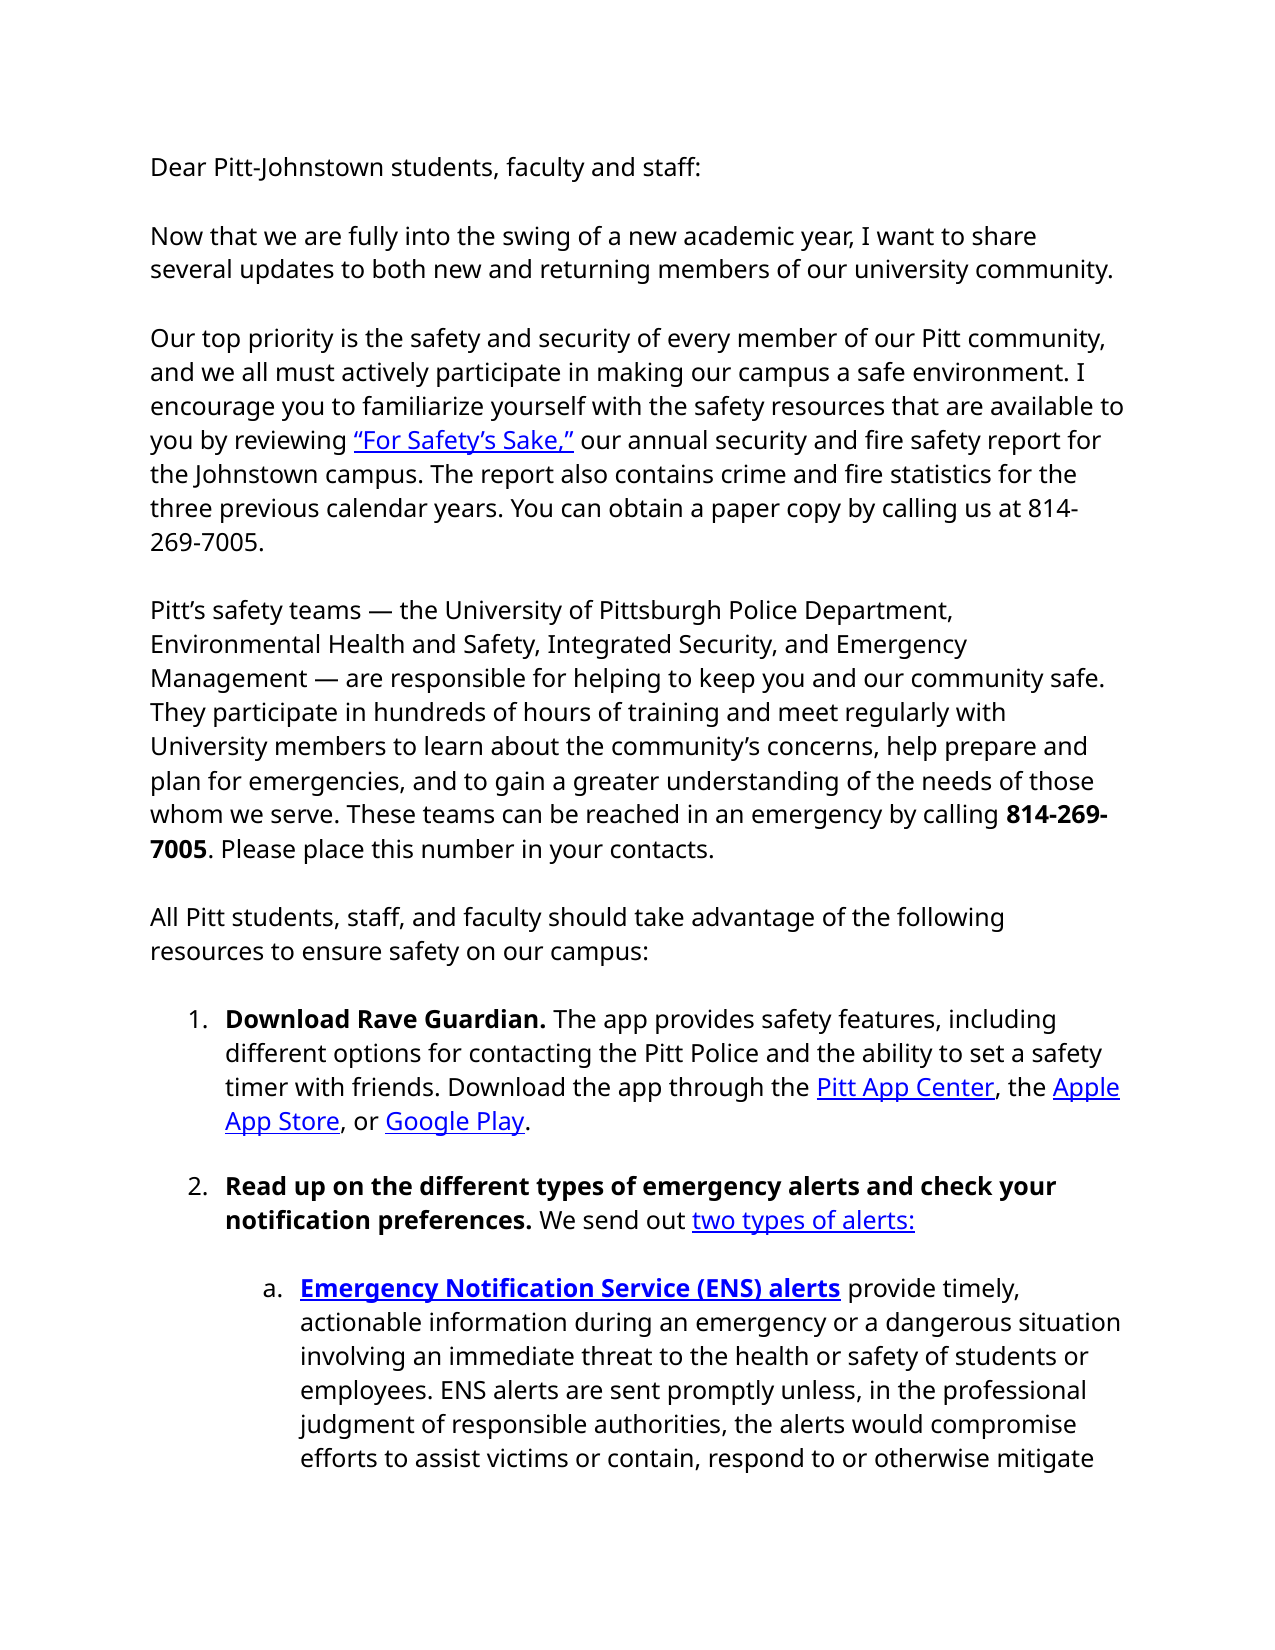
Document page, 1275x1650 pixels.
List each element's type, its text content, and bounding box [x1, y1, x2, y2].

text All Pitt students, staff, and faculty should take advantage of the following resources to ensure safety on our campus: [150, 899, 1125, 967]
list Download Rave Guardian. The app provides safety features, including different options for contacting the Pitt Police and the ability to set a safety timer with friends. Download the app through the Pitt App Center, the Apple App Store, or Google Play. [187, 1002, 1125, 1168]
list Read up on the different types of emergency alerts and check your notification preferences. We send out two types of alerts: [187, 1168, 1125, 1236]
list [262, 1271, 1125, 1475]
text Pitt’s safety teams — the University of Pittsburgh Police Department, Environmental Health and Safety, Integrated Security, and Emergency Management — are responsible for helping to keep you and our community safe. They participate in hundreds of hours of training and meet regularly with University members to learn about the community’s concerns, help prepare and plan for emergencies, and to gain a greater understanding of the needs of those whom we serve. These teams can be reached in an emergency by calling 814-269-7005. Please place this number in your contacts. [150, 593, 1125, 865]
text Now that we are fully into the swing of a new academic year, I want to share several updates to both new and returning members of our university community. [150, 218, 1125, 286]
text Our top priority is the safety and security of every member of our Pitt community, and we all must actively participate in making our campus a safe environment. I encourage you to familiarize yourself with the safety resources that are available to you by reviewing “For Safety’s Sake,” our annual security and fire safety report for the Johnstown campus. The report also contains crime and fire statistics for the three previous calendar years. You can obtain a paper copy by calling us at 814-269-7005. [150, 320, 1125, 559]
text Dear Pitt-Johnstown students, faculty and staff: [150, 150, 1125, 184]
